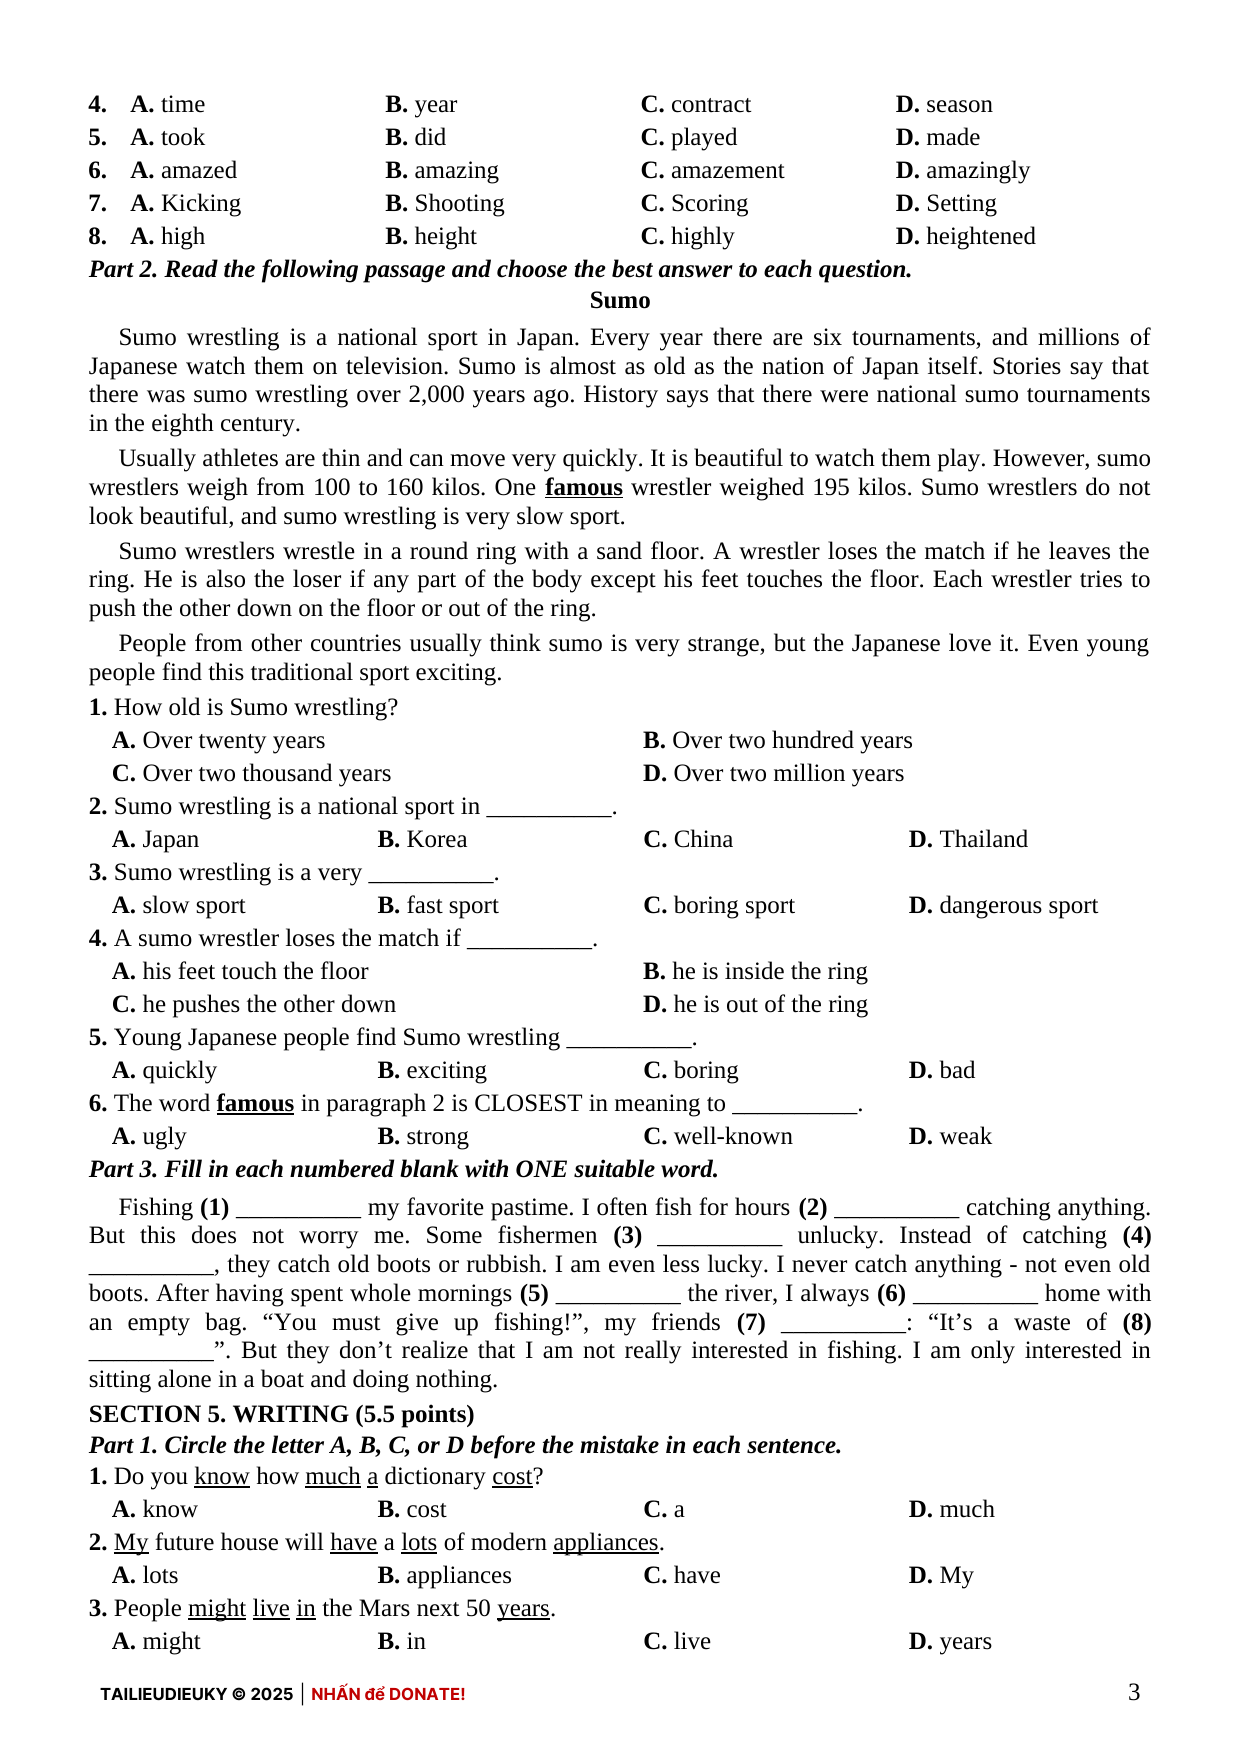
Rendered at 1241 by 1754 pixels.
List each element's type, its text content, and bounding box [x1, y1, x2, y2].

table_cell D. he is out of the ring [620, 989, 1152, 1022]
table_header B. cost [354, 1494, 620, 1527]
table_header A. quickly [89, 1055, 354, 1088]
table_header A. ugly [89, 1121, 354, 1154]
table_header B. exciting [354, 1055, 620, 1088]
table_cell C. played [641, 122, 896, 155]
table_header A. Japan [89, 824, 354, 857]
table_cell C. he pushes the other down [89, 989, 620, 1022]
table_header D. bad [886, 1055, 1152, 1088]
table_header D. dangerous sport [886, 890, 1152, 923]
table_header C. a [620, 1494, 886, 1527]
text 2. Sumo wrestling is a national sport in __________. [89, 791, 1152, 820]
table_header B. fast sport [354, 890, 620, 923]
table_header B. appliances [354, 1560, 620, 1593]
text 3. Sumo wrestling is a very __________. [89, 857, 1152, 886]
text Fishing (1) __________ my favorite pastime. I often fish for hours (2) __________ catching anything. But this does not worry me. Some fishermen (3) __________ unlucky. Instead of catching (4) __________, they catch old boots or rubbish. I am even less lucky. I never catch anything - not even old boots. After having spent whole mornings (5) __________ the river, I always (6) __________ home with an empty bag. “You must give up fishing!”, my friends (7) __________: “It’s a waste of (8) __________”. But they don’t realize that I am not really interested in fishing. I am only interested in sitting alone in a boat and doing nothing. [89, 1192, 1152, 1393]
table_header A. know [89, 1494, 354, 1527]
table_header C. China [620, 824, 886, 857]
table_cell B. Shooting [386, 188, 641, 221]
text Sumo [89, 285, 1152, 313]
table_header C. boring sport [620, 890, 886, 923]
table_cell D. amazingly [896, 155, 1152, 188]
table_cell B. year [386, 89, 641, 122]
text 6. The word famous in paragraph 2 is CLOSEST in meaning to __________. [89, 1088, 1152, 1117]
table_header A. Over twenty years [89, 725, 620, 758]
text 4. A sumo wrestler loses the match if __________. [89, 923, 1152, 952]
table_cell B. height [386, 221, 641, 254]
table_header A. his feet touch the floor [89, 956, 620, 989]
table_header D. Thailand [886, 824, 1152, 857]
table_cell A. time [131, 89, 386, 122]
table_header D. weak [886, 1121, 1152, 1154]
table_cell B. did [386, 122, 641, 155]
table_cell 4. [89, 89, 131, 122]
table_cell 6. [89, 155, 131, 188]
table_header B. Korea [354, 824, 620, 857]
table_cell C. Scoring [641, 188, 896, 221]
table_cell C. Over two thousand years [89, 758, 620, 791]
table_header A. lots [89, 1560, 354, 1593]
table_cell A. took [131, 122, 386, 155]
table_header C. live [620, 1626, 886, 1659]
text 1. Do you know how much a dictionary cost? [89, 1461, 1152, 1490]
text 5. Young Japanese people find Sumo wrestling __________. [89, 1022, 1152, 1051]
table_cell 8. [89, 221, 131, 254]
table_cell A. Kicking [131, 188, 386, 221]
subtitle Part 1. Circle the letter A, B, C, or D before the mistake in each sentence. [89, 1430, 1152, 1459]
table_cell A. amazed [131, 155, 386, 188]
text Sumo wrestling is a national sport in Japan. Every year there are six tournaments, and millions of Japanese watch them on television. Sumo is almost as old as the nation of Japan itself. Stories say that there was sumo wrestling over 2,000 years ago. History says that there were national sumo tournaments in the eighth century. [89, 322, 1152, 437]
table_cell D. made [896, 122, 1152, 155]
text Sumo wrestlers wrestle in a round ring with a sand floor. A wrestler loses the match if he leaves the ring. He is also the loser if any part of the body except his feet touches the floor. Each wrestler tries to push the other down on the floor or out of the ring. [89, 536, 1152, 622]
table_cell 7. [89, 188, 131, 221]
table_cell A. high [131, 221, 386, 254]
text 1. How old is Sumo wrestling? [89, 692, 1152, 721]
table_cell D. Setting [896, 188, 1152, 221]
table_header B. strong [354, 1121, 620, 1154]
table_cell 5. [89, 122, 131, 155]
table_cell B. amazing [386, 155, 641, 188]
table_header A. slow sport [89, 890, 354, 923]
table_header B. Over two hundred years [620, 725, 1152, 758]
table_cell C. amazement [641, 155, 896, 188]
subtitle SECTION 5. WRITING (5.5 points) [89, 1399, 1152, 1428]
table_cell D. season [896, 89, 1152, 122]
table_header C. have [620, 1560, 886, 1593]
table_header D. years [886, 1626, 1152, 1659]
table_header B. he is inside the ring [620, 956, 1152, 989]
table_cell C. contract [641, 89, 896, 122]
table_header A. might [89, 1626, 354, 1659]
table_header C. well-known [620, 1121, 886, 1154]
text 2. My future house will have a lots of modern appliances. [89, 1527, 1152, 1556]
table_header D. much [886, 1494, 1152, 1527]
text People from other countries usually think sumo is very strange, but the Japanese love it. Even young people find this traditional sport exciting. [89, 628, 1152, 686]
table_header C. boring [620, 1055, 886, 1088]
table_cell D. heightened [896, 221, 1152, 254]
subtitle Part 3. Fill in each numbered blank with ONE suitable word. [89, 1154, 1152, 1183]
table_cell C. highly [641, 221, 896, 254]
table_header D. My [886, 1560, 1152, 1593]
table_header B. in [354, 1626, 620, 1659]
table_cell D. Over two million years [620, 758, 1152, 791]
subtitle Part 2. Read the following passage and choose the best answer to each question. [89, 254, 1152, 282]
text Usually athletes are thin and can move very quickly. It is beautiful to watch them play. However, sumo wrestlers weigh from 100 to 160 kilos. One famous wrestler weighed 195 kilos. Sumo wrestlers do not look beautiful, and sumo wrestling is very slow sport. [89, 443, 1152, 529]
text 3. People might live in the Mars next 50 years. [89, 1593, 1152, 1622]
